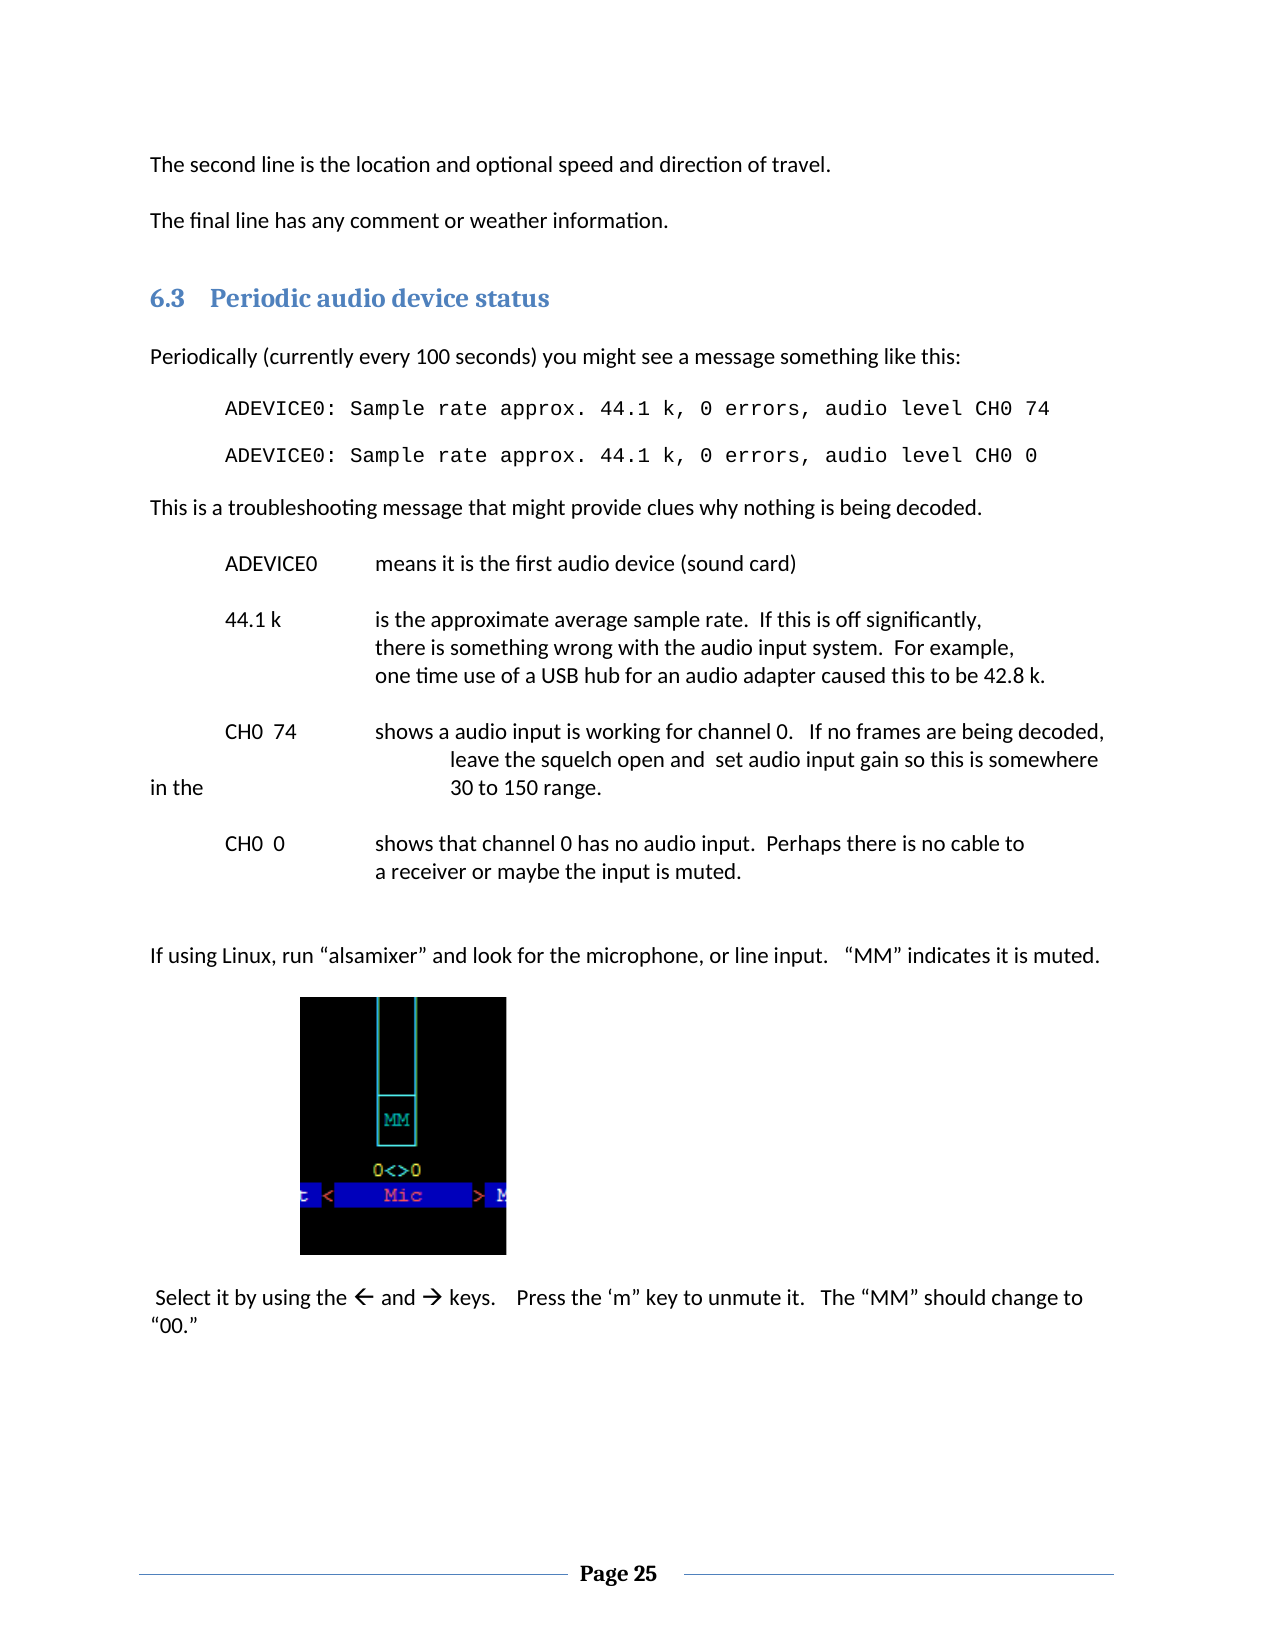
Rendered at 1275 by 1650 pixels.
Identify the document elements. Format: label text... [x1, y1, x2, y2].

picture [300, 997, 507, 1255]
text The second line is the location and optional speed and direction of travel. [150, 150, 1125, 178]
text a receiver or maybe the input is muted. [150, 857, 1125, 885]
text 44.1 k is the approximate average sample rate. If this is off significantly, [150, 605, 1125, 633]
text If using Linux, run “alsamixer” and look for the microphone, or line input. “MM” indicates it is muted. [150, 941, 1125, 969]
text CH0 74 shows a audio input is working for channel 0. If no frames are being decoded, leave the squelch open and set audio input gain so this is somewhere in the 30 to 150 range. [150, 717, 1125, 801]
text ADEVICE0 means it is the first audio device (sound card) [150, 549, 1125, 577]
text The final line has any comment or weather information. [150, 206, 1125, 234]
text ADEVICE0: Sample rate approx. 44.1 k, 0 errors, audio level CH0 0 [225, 445, 1125, 469]
text Select it by using the and keys. Press the ‘m” key to unmute it. The “MM” should change to “00.” [150, 1283, 1125, 1339]
text there is something wrong with the audio input system. For example, [150, 633, 1125, 661]
text Periodically (currently every 100 seconds) you might see a message something like this: [150, 342, 1125, 370]
subtitle Periodic audio device status [150, 283, 1125, 314]
text ADEVICE0: Sample rate approx. 44.1 k, 0 errors, audio level CH0 74 [225, 398, 1125, 422]
text This is a troubleshooting message that might provide clues why nothing is being decoded. [150, 493, 1125, 521]
text CH0 0 shows that channel 0 has no audio input. Perhaps there is no cable to [150, 829, 1125, 857]
text one time use of a USB hub for an audio adapter caused this to be 42.8 k. [150, 661, 1125, 689]
